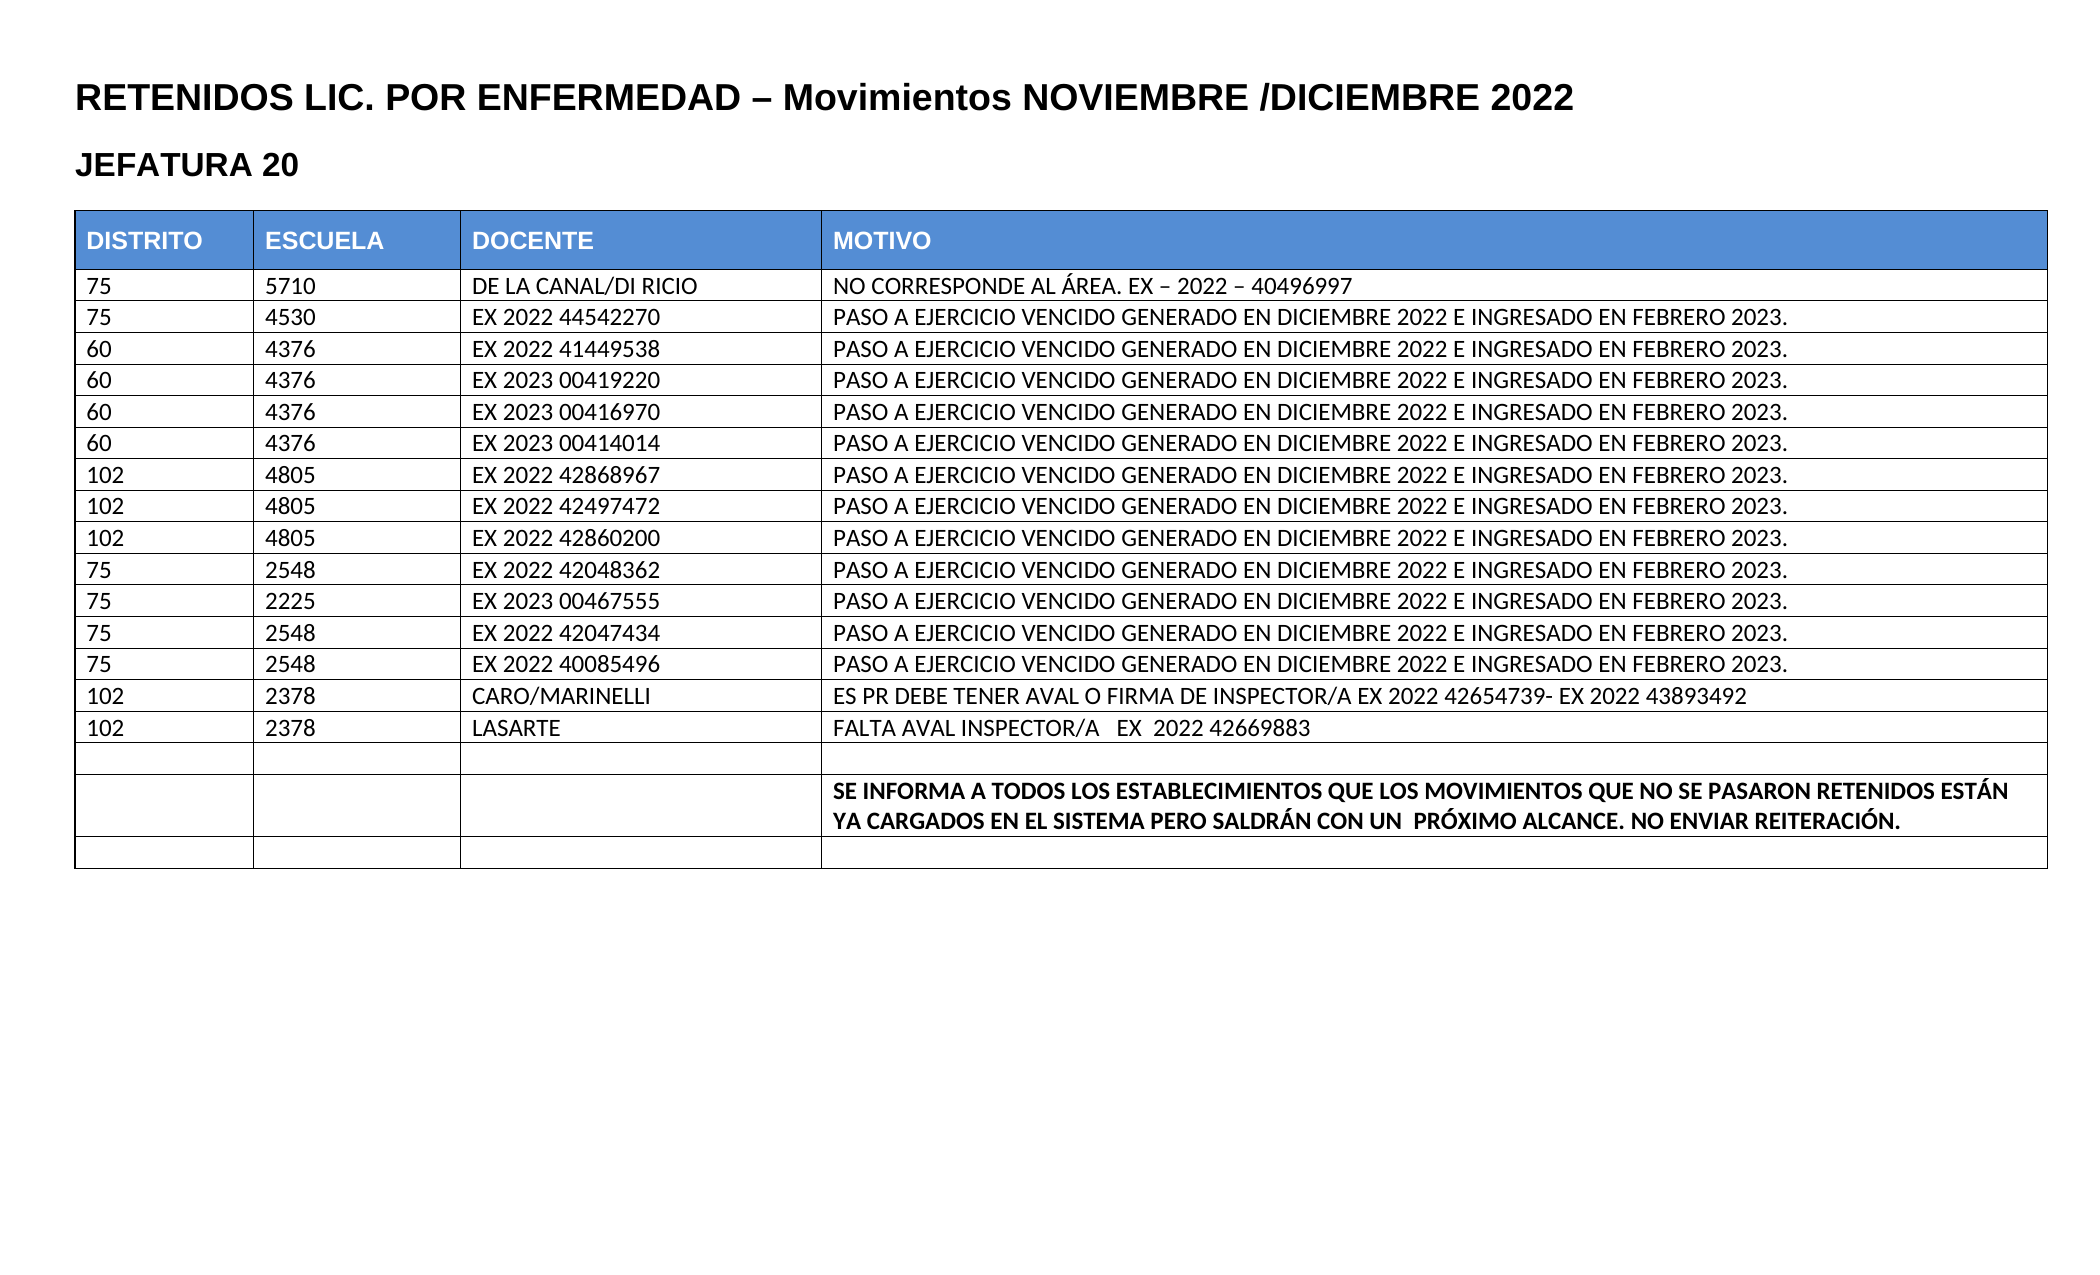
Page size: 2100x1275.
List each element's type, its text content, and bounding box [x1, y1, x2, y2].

table_cell 102 [76, 491, 253, 521]
table_cell [822, 743, 2047, 774]
table_cell PASO A EJERCICIO VENCIDO GENERADO EN DICIEMBRE 2022 E INGRESADO EN FEBRERO 2023. [822, 396, 2047, 427]
table_cell 102 [76, 522, 253, 553]
table_cell 60 [76, 428, 253, 458]
table_cell EX 2022 40085496 [461, 649, 821, 679]
table_cell EX 2022 42868967 [461, 459, 821, 490]
table_cell [254, 837, 460, 867]
table_cell EX 2022 42048362 [461, 554, 821, 584]
table_cell 75 [76, 649, 253, 679]
table_cell 75 [76, 617, 253, 647]
text JEFATURA 20 [75, 145, 2025, 184]
table_cell [254, 743, 460, 774]
text RETENIDOS LIC. POR ENFERMEDAD – Movimientos NOVIEMBRE /DICIEMBRE 2022 [75, 75, 2025, 118]
table_cell 75 [76, 270, 253, 300]
table_cell PASO A EJERCICIO VENCIDO GENERADO EN DICIEMBRE 2022 E INGRESADO EN FEBRERO 2023. [822, 459, 2047, 490]
table_cell NO CORRESPONDE AL ÁREA. EX – 2022 – 40496997 [822, 270, 2047, 300]
table_cell 2548 [254, 554, 460, 584]
table_cell [461, 775, 821, 836]
table_cell PASO A EJERCICIO VENCIDO GENERADO EN DICIEMBRE 2022 E INGRESADO EN FEBRERO 2023. [822, 365, 2047, 395]
table_cell SE INFORMA A TODOS LOS ESTABLECIMIENTOS QUE LOS MOVIMIENTOS QUE NO SE PASARON RETENIDOS ESTÁN YA CARGADOS EN EL SISTEMA PERO SALDRÁN CON UN PRÓXIMO ALCANCE. NO ENVIAR REITERACIÓN. [822, 775, 2047, 836]
table_header DOCENTE [461, 211, 821, 269]
table_cell PASO A EJERCICIO VENCIDO GENERADO EN DICIEMBRE 2022 E INGRESADO EN FEBRERO 2023. [822, 554, 2047, 584]
table_cell 4376 [254, 333, 460, 363]
table_cell PASO A EJERCICIO VENCIDO GENERADO EN DICIEMBRE 2022 E INGRESADO EN FEBRERO 2023. [822, 491, 2047, 521]
table_cell EX 2023 00467555 [461, 585, 821, 616]
table_cell 102 [76, 680, 253, 711]
table_cell 4376 [254, 365, 460, 395]
table_cell [822, 837, 2047, 867]
table_cell EX 2023 00419220 [461, 365, 821, 395]
table_cell PASO A EJERCICIO VENCIDO GENERADO EN DICIEMBRE 2022 E INGRESADO EN FEBRERO 2023. [822, 522, 2047, 553]
table_cell 4376 [254, 396, 460, 427]
table_cell [254, 775, 460, 836]
table_cell [461, 743, 821, 774]
table_header ESCUELA [254, 211, 460, 269]
table_cell 4805 [254, 522, 460, 553]
table_cell PASO A EJERCICIO VENCIDO GENERADO EN DICIEMBRE 2022 E INGRESADO EN FEBRERO 2023. [822, 333, 2047, 363]
table_cell 4376 [254, 428, 460, 458]
table_cell PASO A EJERCICIO VENCIDO GENERADO EN DICIEMBRE 2022 E INGRESADO EN FEBRERO 2023. [822, 649, 2047, 679]
table_cell ES PR DEBE TENER AVAL O FIRMA DE INSPECTOR/A EX 2022 42654739- EX 2022 43893492 [822, 680, 2047, 711]
table_cell PASO A EJERCICIO VENCIDO GENERADO EN DICIEMBRE 2022 E INGRESADO EN FEBRERO 2023. [822, 585, 2047, 616]
table_cell EX 2022 41449538 [461, 333, 821, 363]
table_cell FALTA AVAL INSPECTOR/A EX 2022 42669883 [822, 712, 2047, 742]
table_cell 4805 [254, 491, 460, 521]
table_cell PASO A EJERCICIO VENCIDO GENERADO EN DICIEMBRE 2022 E INGRESADO EN FEBRERO 2023. [822, 617, 2047, 647]
table_cell 60 [76, 333, 253, 363]
table_cell 2548 [254, 649, 460, 679]
table_cell EX 2022 42860200 [461, 522, 821, 553]
table_cell 75 [76, 554, 253, 584]
table_cell 5710 [254, 270, 460, 300]
table_header MOTIVO [822, 211, 2047, 269]
table_cell [76, 775, 253, 836]
table_cell 4530 [254, 301, 460, 332]
table_cell [76, 837, 253, 867]
table_cell 2225 [254, 585, 460, 616]
table_cell CARO/MARINELLI [461, 680, 821, 711]
table_cell [461, 837, 821, 867]
table_cell 75 [76, 301, 253, 332]
table_cell 60 [76, 365, 253, 395]
table_cell EX 2022 42497472 [461, 491, 821, 521]
table_cell 4805 [254, 459, 460, 490]
table_cell EX 2023 00416970 [461, 396, 821, 427]
table_cell PASO A EJERCICIO VENCIDO GENERADO EN DICIEMBRE 2022 E INGRESADO EN FEBRERO 2023. [822, 428, 2047, 458]
table_cell 75 [76, 585, 253, 616]
table_cell 2378 [254, 712, 460, 742]
table_cell EX 2022 44542270 [461, 301, 821, 332]
table_header DISTRITO [76, 211, 253, 269]
table_cell LASARTE [461, 712, 821, 742]
table_cell EX 2023 00414014 [461, 428, 821, 458]
table_cell PASO A EJERCICIO VENCIDO GENERADO EN DICIEMBRE 2022 E INGRESADO EN FEBRERO 2023. [822, 301, 2047, 332]
table_cell EX 2022 42047434 [461, 617, 821, 647]
table_cell DE LA CANAL/DI RICIO [461, 270, 821, 300]
table_cell 2378 [254, 680, 460, 711]
table_cell 102 [76, 712, 253, 742]
table_cell 2548 [254, 617, 460, 647]
table_cell [76, 743, 253, 774]
table_cell 102 [76, 459, 253, 490]
table_cell 60 [76, 396, 253, 427]
